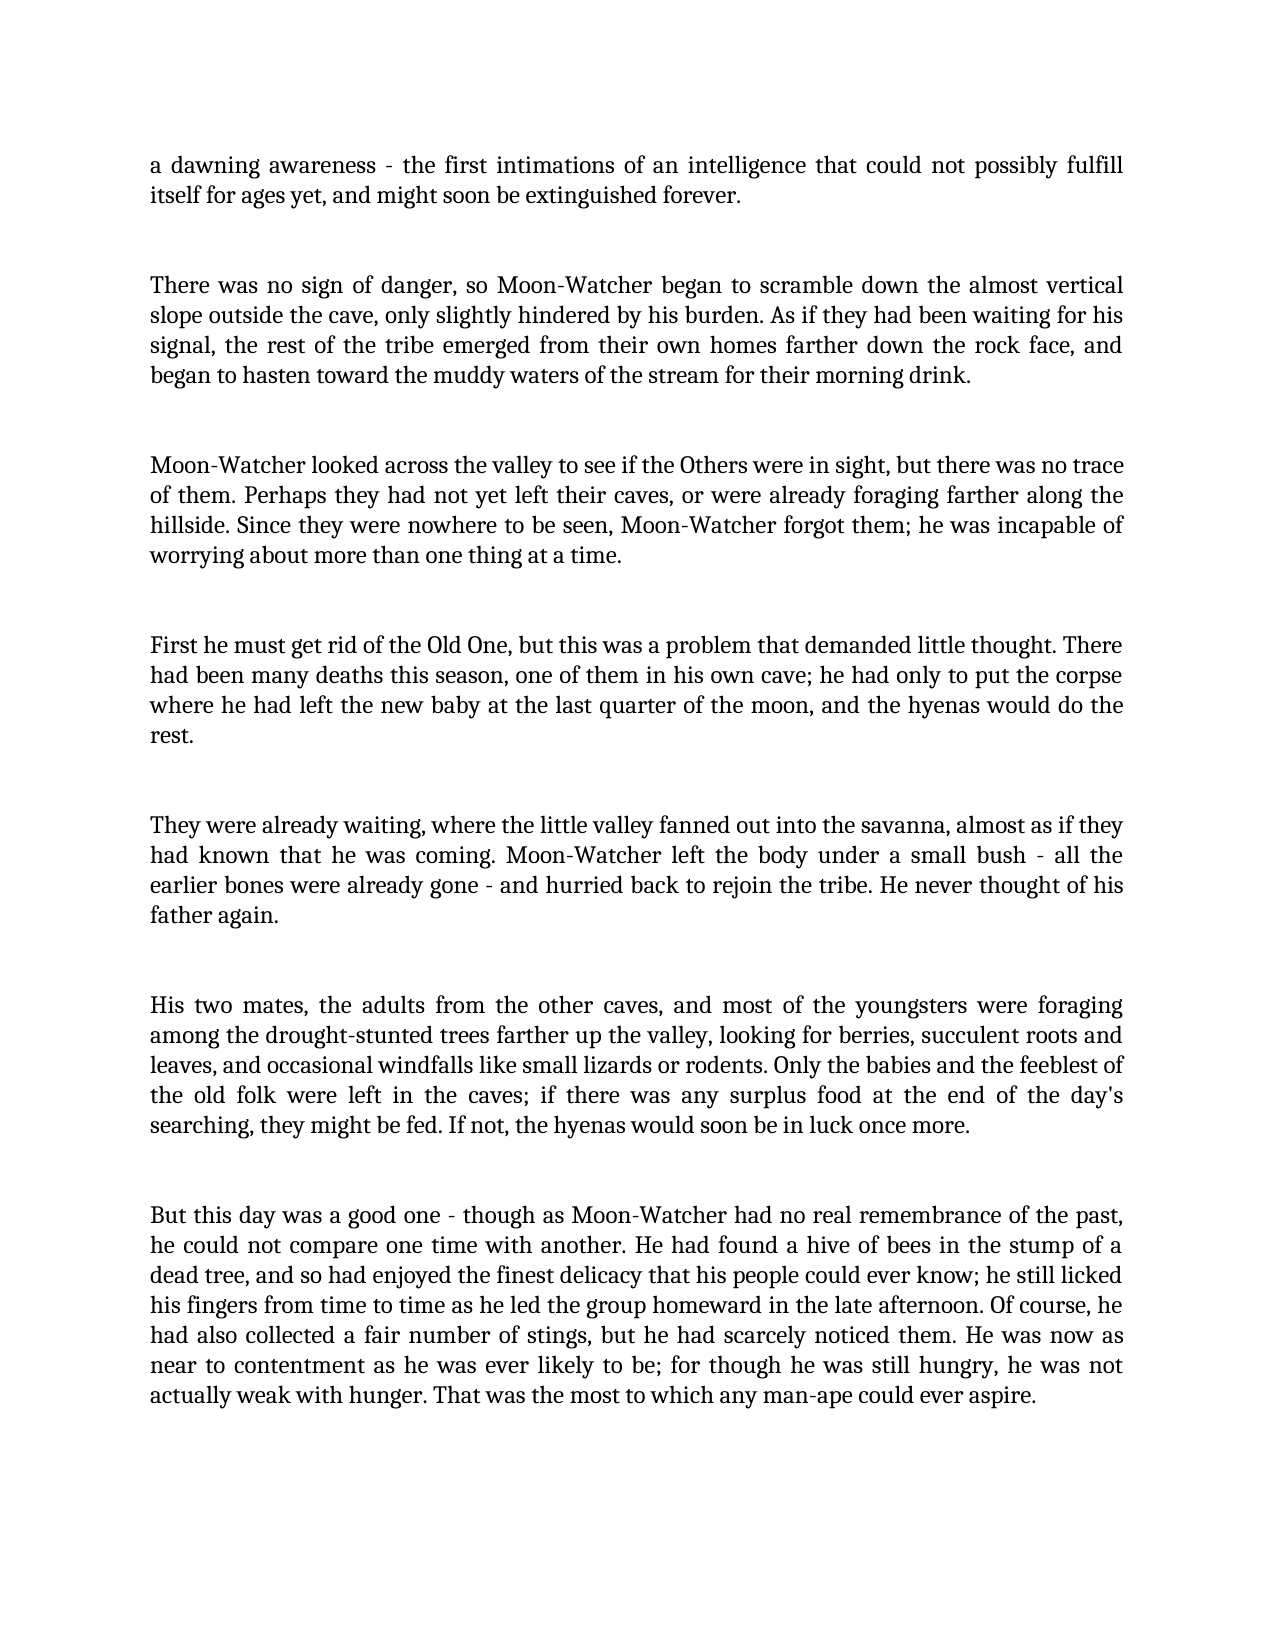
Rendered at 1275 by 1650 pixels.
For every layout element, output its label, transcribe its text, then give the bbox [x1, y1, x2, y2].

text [150, 150, 1125, 210]
text There was no sign of danger, so Moon-Watcher began to scramble down the almost vertical slope outside the cave, only slightly hindered by his burden. As if they had been waiting for his signal, the rest of the tribe emerged from their own homes farther down the rock face, and began to hasten toward the muddy waters of the stream for their morning drink. [150, 270, 1125, 390]
text His two mates, the adults from the other caves, and most of the youngsters were foraging among the drought-stunted trees farther up the valley, looking for berries, succulent roots and leaves, and occasional windfalls like small lizards or rodents. Only the babies and the feeblest of the old folk were left in the caves; if there was any surplus food at the end of the day's searching, they might be fed. If not, the hyenas would soon be in luck once more. [150, 990, 1125, 1140]
text They were already waiting, where the little valley fanned out into the savanna, almost as if they had known that he was coming. Moon-Watcher left the body under a small bush - all the earlier bones were already gone - and hurried back to rejoin the tribe. He never thought of his father again. [150, 810, 1125, 930]
text But this day was a good one - though as Moon-Watcher had no real remembrance of the past, he could not compare one time with another. He had found a hive of bees in the stump of a dead tree, and so had enjoyed the finest delicacy that his people could ever know; he still licked his fingers from time to time as he led the group homeward in the late afternoon. Of course, he had also collected a fair number of stings, but he had scarcely noticed them. He was now as near to contentment as he was ever likely to be; for though he was still hungry, he was not actually weak with hunger. That was the most to which any man-ape could ever aspire. [150, 1200, 1125, 1410]
text First he must get rid of the Old One, but this was a problem that demanded little thought. There had been many deaths this season, one of them in his own cave; he had only to put the corpse where he had left the new baby at the last quarter of the moon, and the hyenas would do the rest. [150, 630, 1125, 750]
text Moon-Watcher looked across the valley to see if the Others were in sight, but there was no trace of them. Perhaps they had not yet left their caves, or were already foraging farther along the hillside. Since they were nowhere to be seen, Moon-Watcher forgot them; he was incapable of worrying about more than one thing at a time. [150, 450, 1125, 570]
